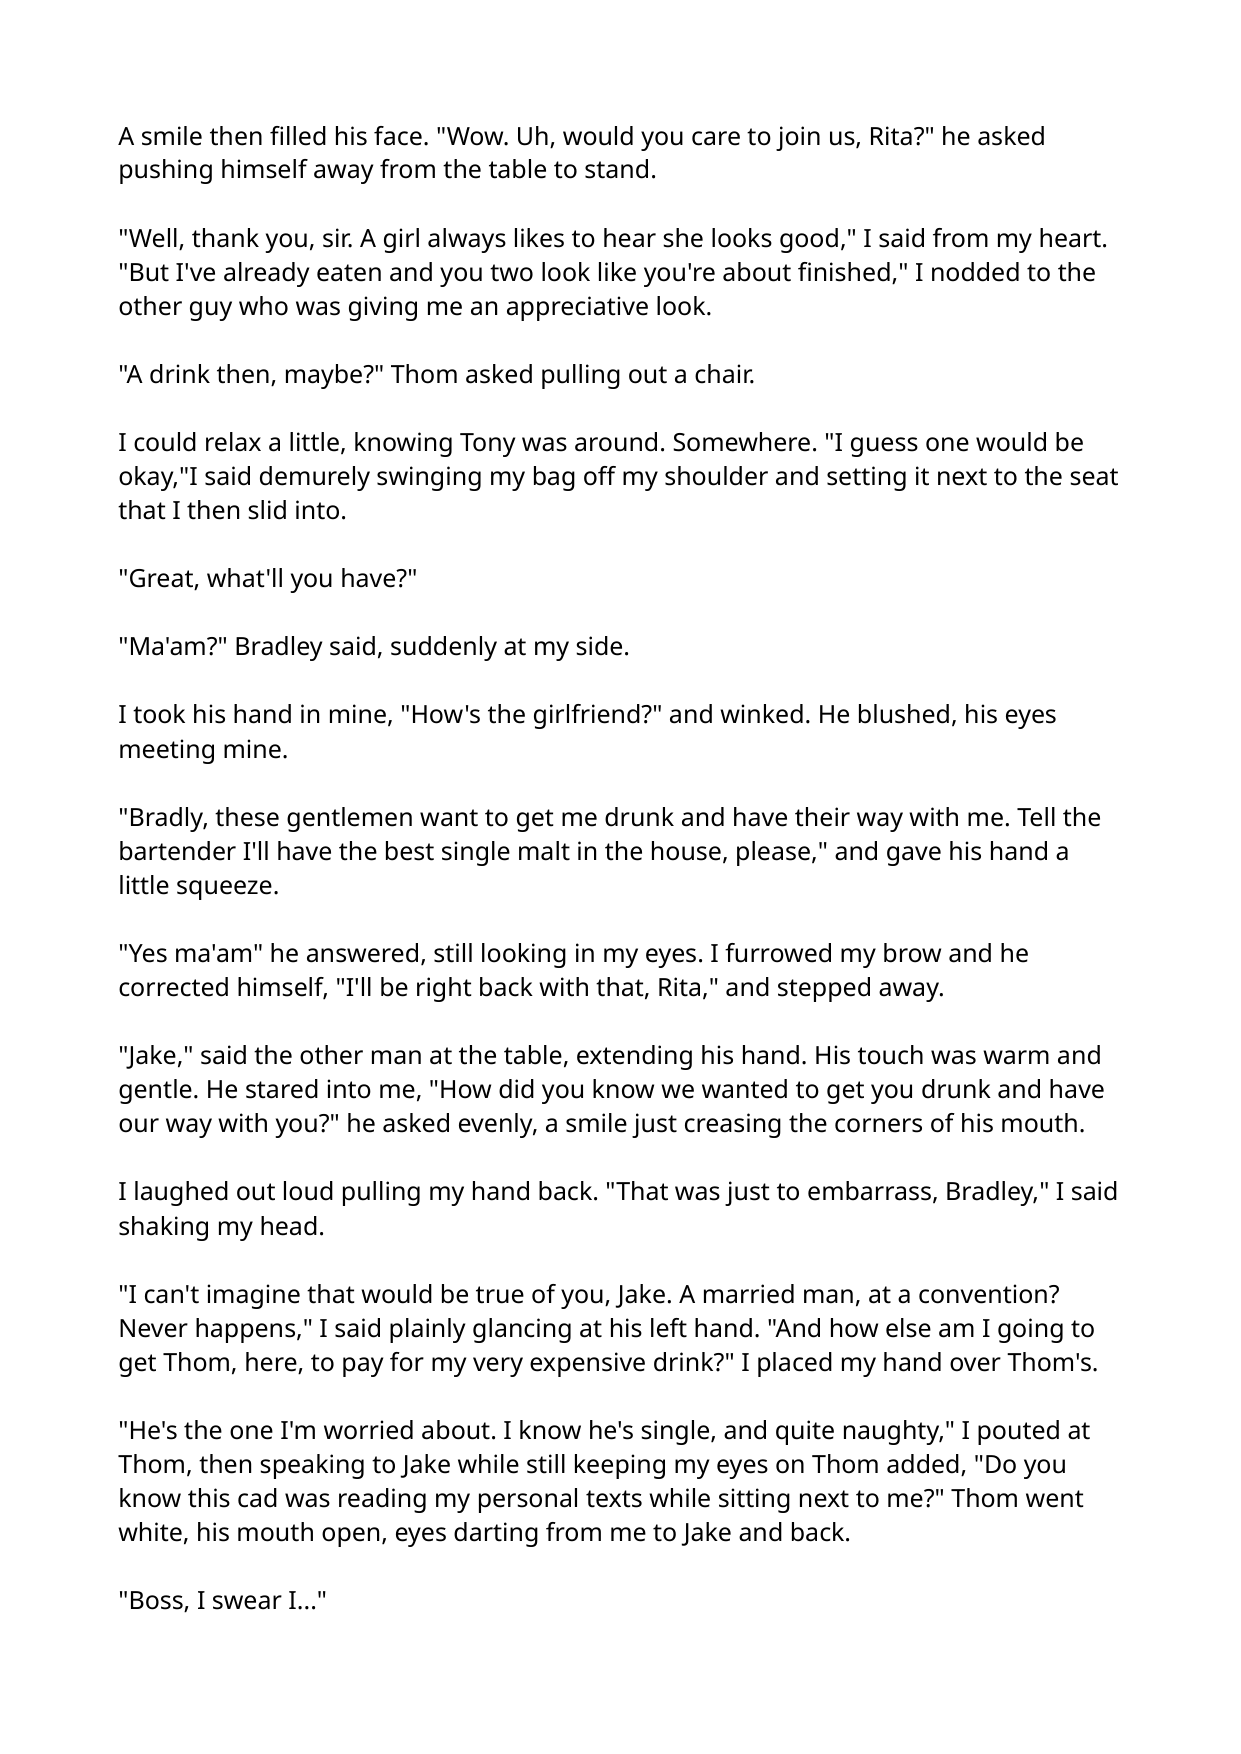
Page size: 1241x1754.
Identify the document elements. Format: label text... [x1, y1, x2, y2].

text "Boss, I swear I..." [118, 1583, 1122, 1617]
text "A drink then, maybe?" Thom asked pulling out a chair. [118, 357, 1122, 391]
text "I can't imagine that would be true of you, Jake. A married man, at a convention? Never happens," I said plainly glancing at his left hand. "And how else am I going to get Thom, here, to pay for my very expensive drink?" I placed my hand over Thom's. [118, 1276, 1122, 1378]
text "Ma'am?" Bradley said, suddenly at my side. [118, 629, 1122, 663]
text "Bradly, these gentlemen want to get me drunk and have their way with me. Tell the bartender I'll have the best single malt in the house, please," and gave his hand a little squeeze. [118, 799, 1122, 902]
text I took his hand in mine, "How's the girlfriend?" and winked. He blushed, his eyes meeting mine. [118, 697, 1122, 765]
text "Jake," said the other man at the table, extending his hand. His touch was warm and gentle. He stared into me, "How did you know we wanted to get you drunk and have our way with you?" he asked evenly, a smile just creasing the corners of his mouth. [118, 1038, 1122, 1140]
text "Yes ma'am" he answered, still looking in my eyes. I furrowed my brow and he corrected himself, "I'll be right back with that, Rita," and stepped away. [118, 936, 1122, 1004]
text I could relax a little, knowing Tony was around. Somewhere. "I guess one would be okay,"I said demurely swinging my bag off my shoulder and setting it next to the seat that I then slid into. [118, 425, 1122, 527]
text A smile then filled his face. "Wow. Uh, would you care to join us, Rita?" he asked pushing himself away from the table to stand. [118, 118, 1122, 186]
text "Great, what'll you have?" [118, 561, 1122, 595]
text I laughed out loud pulling my hand back. "That was just to embarrass, Bradley," I said shaking my head. [118, 1174, 1122, 1242]
text "Well, thank you, sir. A girl always likes to hear she looks good," I said from my heart. "But I've already eaten and you two look like you're about finished," I nodded to the other guy who was giving me an appreciative look. [118, 220, 1122, 322]
text "He's the one I'm worried about. I know he's single, and quite naughty," I pouted at Thom, then speaking to Jake while still keeping my eyes on Thom added, "Do you know this cad was reading my personal texts while sitting next to me?" Thom went white, his mouth open, eyes darting from me to Jake and back. [118, 1412, 1122, 1549]
